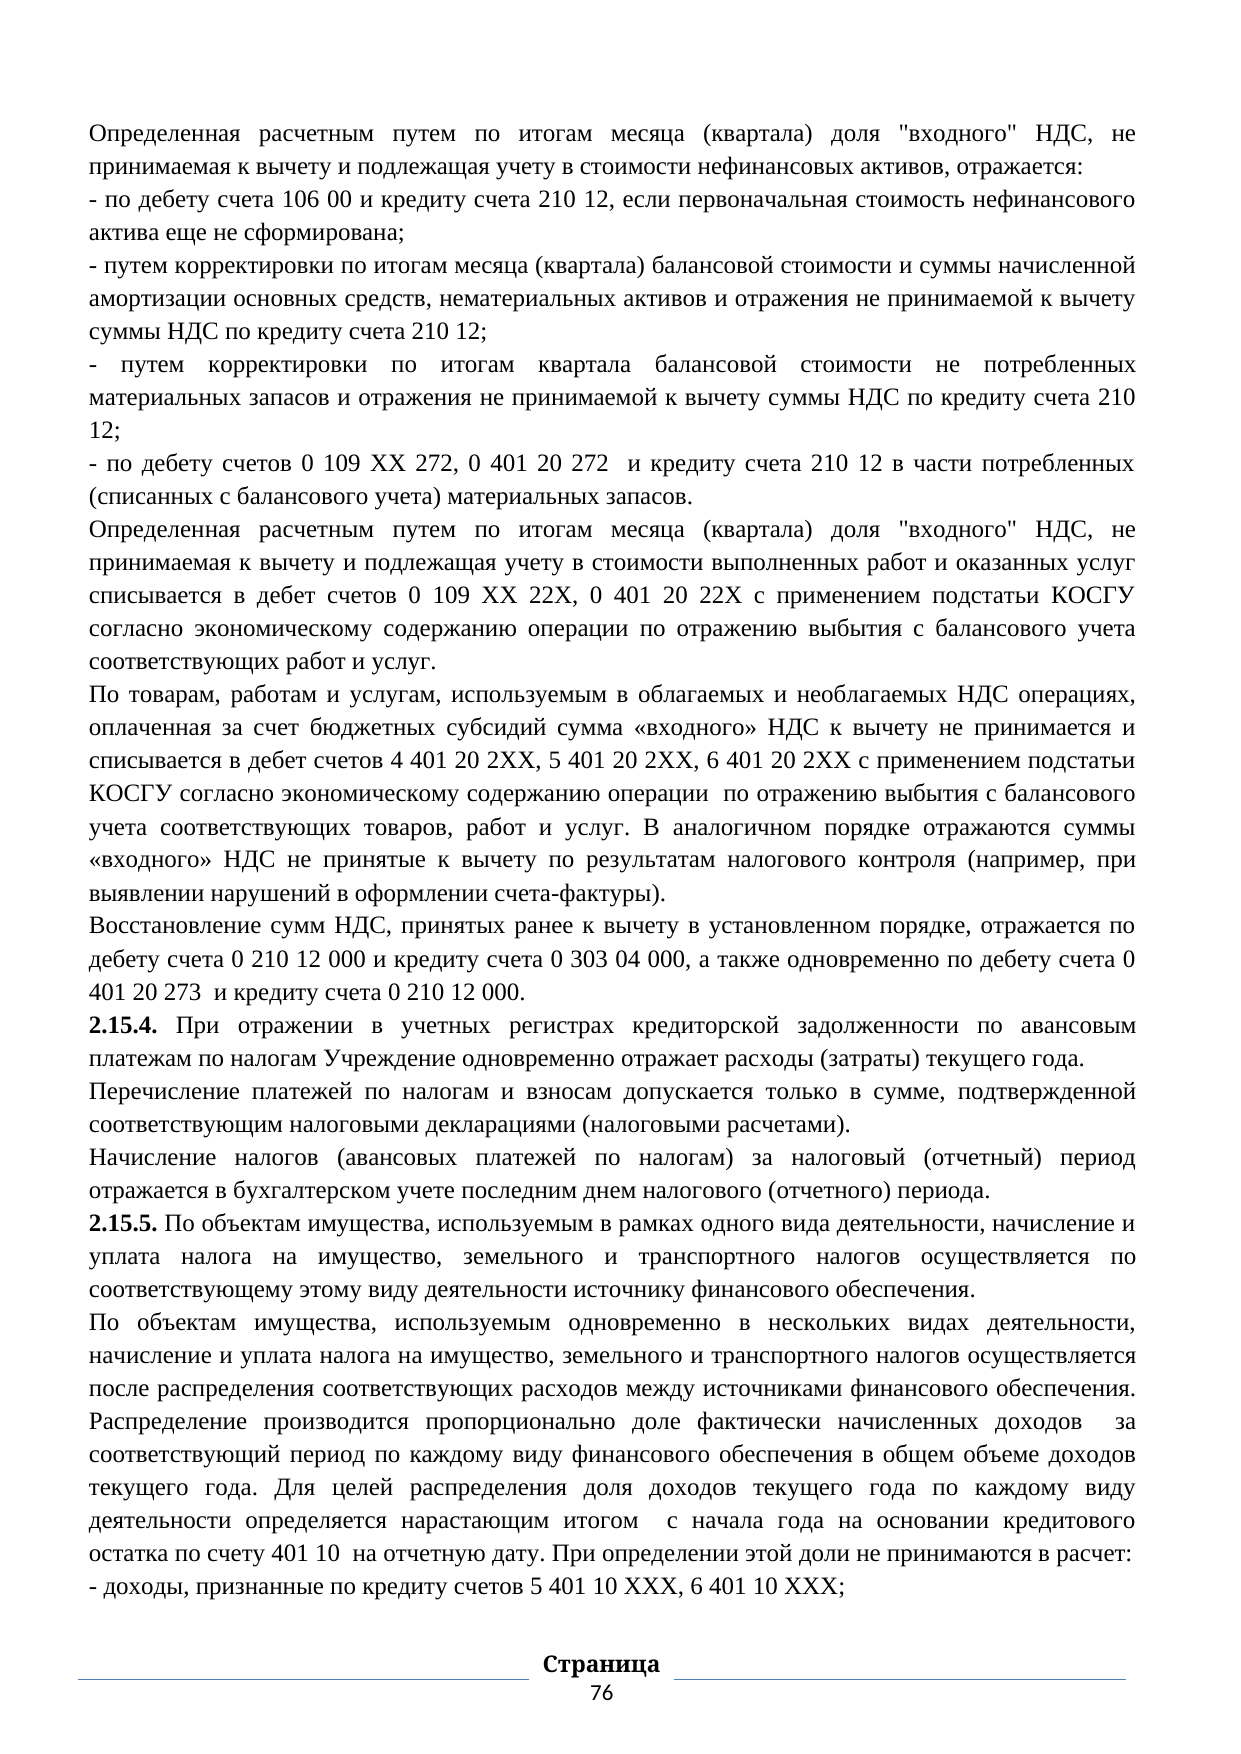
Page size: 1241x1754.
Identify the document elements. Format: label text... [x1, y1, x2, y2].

text - доходы, признанные по кредиту счетов 5 401 10 ХХХ, 6 401 10 ХХХ; [89, 1571, 1137, 1600]
text - по дебету счета 106 00 и кредиту счета 210 12, если первоначальная стоимость нефинансового актива еще не сформирована; [89, 184, 1137, 246]
text 2.15.4. При отражении в учетных регистрах кредиторской задолженности по авансовым платежам по налогам Учреждение одновременно отражает расходы (затраты) текущего года. [89, 1010, 1137, 1071]
text - путем корректировки по итогам квартала балансовой стоимости не потребленных материальных запасов и отражения не принимаемой к вычету суммы НДС по кредиту счета 210 12; [89, 349, 1137, 444]
text 2.15.5. По объектам имущества, используемым в рамках одного вида деятельности, начисление и уплата налога на имущество, земельного и транспортного налогов осуществляется по соответствующему этому виду деятельности источнику финансового обеспечения. [89, 1208, 1137, 1303]
text По объектам имущества, используемым одновременно в нескольких видах деятельности, начисление и уплата налога на имущество, земельного и транспортного налогов осуществляется после распределения соответствующих расходов между источниками финансового обеспечения. Распределение производится пропорционально доле фактически начисленных доходов за соответствующий период по каждому виду финансового обеспечения в общем объеме доходов текущего года. Для целей распределения доля доходов текущего года по каждому виду деятельности определяется нарастающим итогом с начала года на основании кредитового остатка по счету 401 10 на отчетную дату. При определении этой доли не принимаются в расчет: [89, 1307, 1137, 1567]
text Перечисление платежей по налогам и взносам допускается только в сумме, подтвержденной соответствующим налоговыми декларациями (налоговыми расчетами). [89, 1076, 1137, 1137]
text Начисление налогов (авансовых платежей по налогам) за налоговый (отчетный) период отражается в бухгалтерском учете последним днем налогового (отчетного) периода. [89, 1142, 1137, 1203]
text Определенная расчетным путем по итогам месяца (квартала) доля "входного" НДС, не принимаемая к вычету и подлежащая учету в стоимости выполненных работ и оказанных услуг списывается в дебет счетов 0 109 ХХ 22Х, 0 401 20 22Х с применением подстатьи КОСГУ согласно экономическому содержанию операции по отражению выбытия с балансового учета соответствующих работ и услуг. [89, 514, 1137, 675]
text - по дебету счетов 0 109 ХХ 272, 0 401 20 272 и кредиту счета 210 12 в части потребленных (списанных с балансового учета) материальных запасов. [89, 448, 1137, 510]
text - путем корректировки по итогам месяца (квартала) балансовой стоимости и суммы начисленной амортизации основных средств, нематериальных активов и отражения не принимаемой к вычету суммы НДС по кредиту счета 210 12; [89, 250, 1137, 345]
text По товарам, работам и услугам, используемым в облагаемых и необлагаемых НДС операциях, оплаченная за счет бюджетных субсидий сумма «входного» НДС к вычету не принимается и списывается в дебет счетов 4 401 20 2ХХ, 5 401 20 2ХХ, 6 401 20 2ХХ с применением подстатьи КОСГУ согласно экономическому содержанию операции по отражению выбытия с балансового учета соответствующих товаров, работ и услуг. В аналогичном порядке отражаются суммы «входного» НДС не принятые к вычету по результатам налогового контроля (например, при выявлении нарушений в оформлении счета-фактуры). [89, 679, 1137, 906]
text Восстановление сумм НДС, принятых ранее к вычету в установленном порядке, отражается по дебету счета 0 210 12 000 и кредиту счета 0 303 04 000, а также одновременно по дебету счета 0 401 20 273 и кредиту счета 0 210 12 000. [89, 911, 1137, 1005]
text Определенная расчетным путем по итогам месяца (квартала) доля "входного" НДС, не принимаемая к вычету и подлежащая учету в стоимости нефинансовых активов, отражается: [89, 118, 1137, 180]
